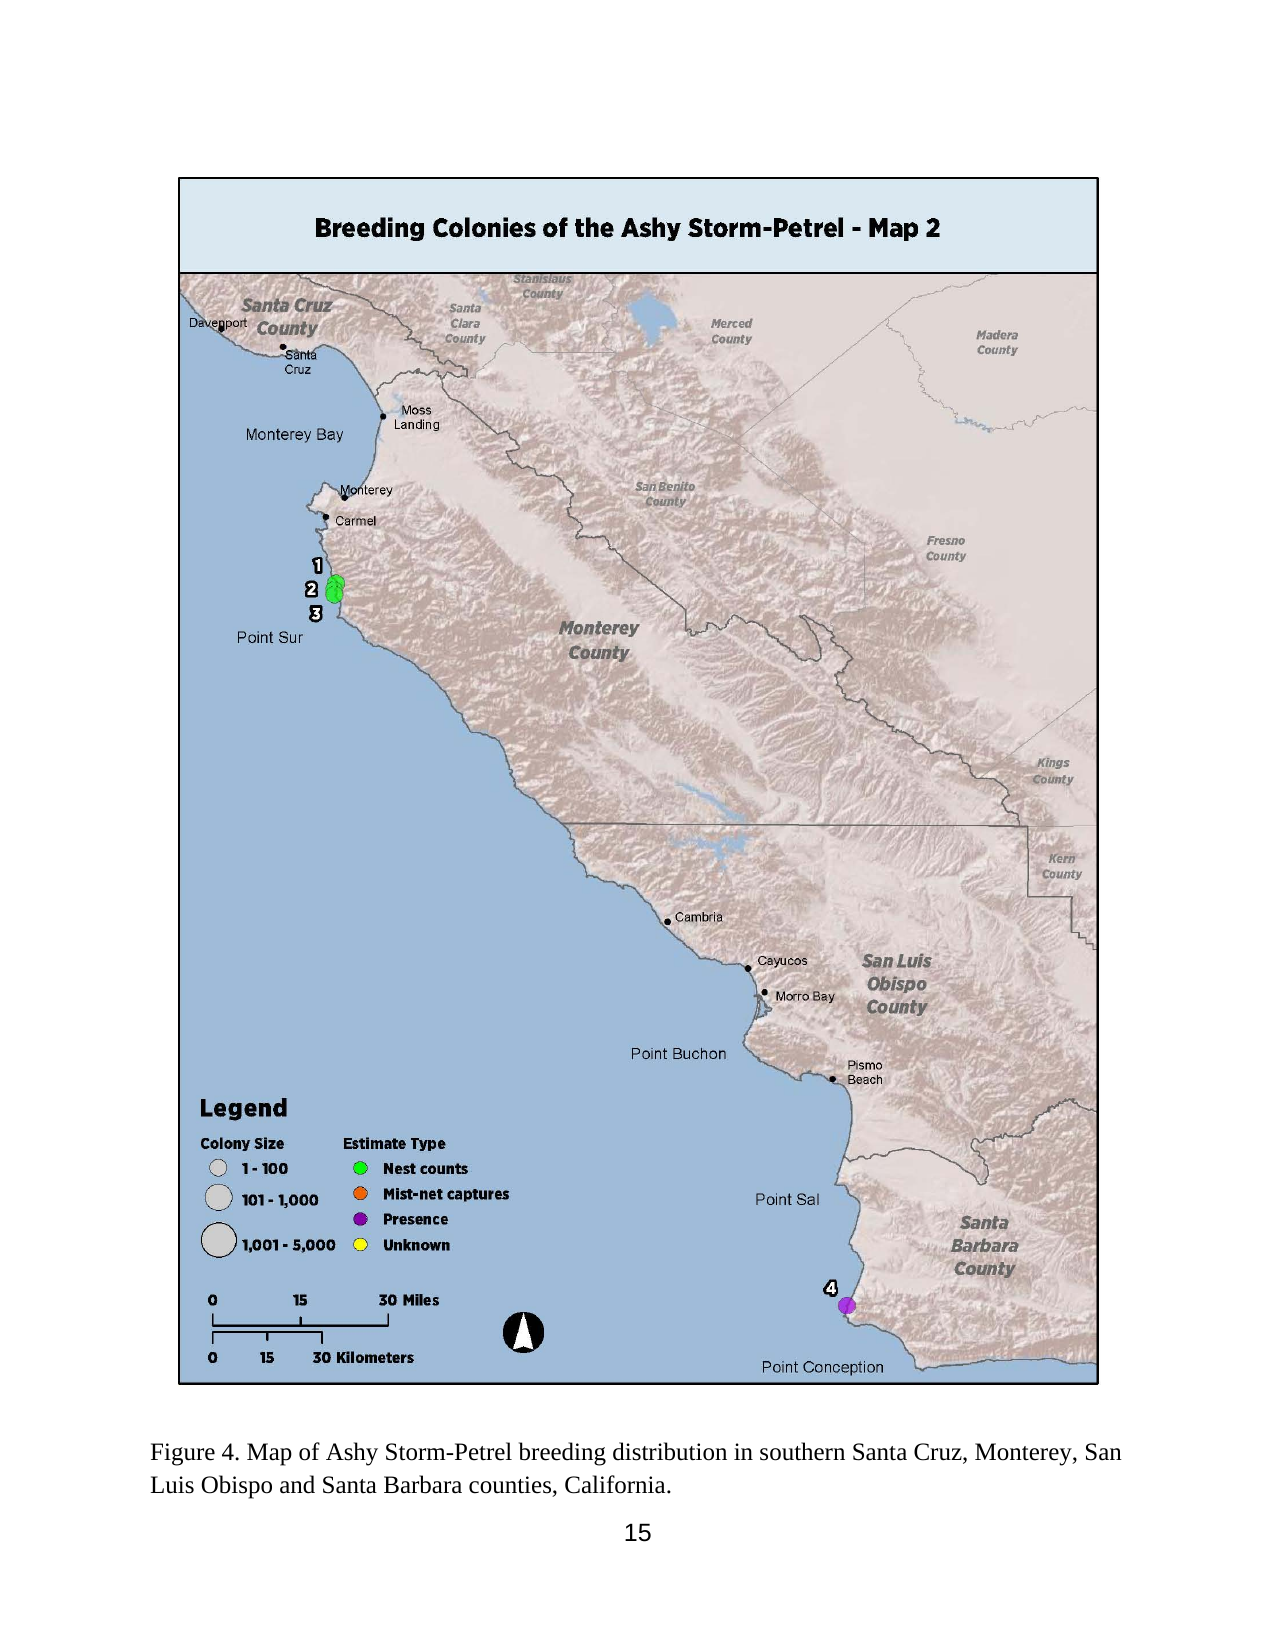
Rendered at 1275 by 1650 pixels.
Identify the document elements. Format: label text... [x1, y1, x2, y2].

text Figure 4. Map of Ashy Storm-Petrel breeding distribution in southern Santa Cruz, Monterey, San Luis Obispo and Santa Barbara counties, California. [150, 1437, 1125, 1499]
picture [150, 150, 1125, 1412]
